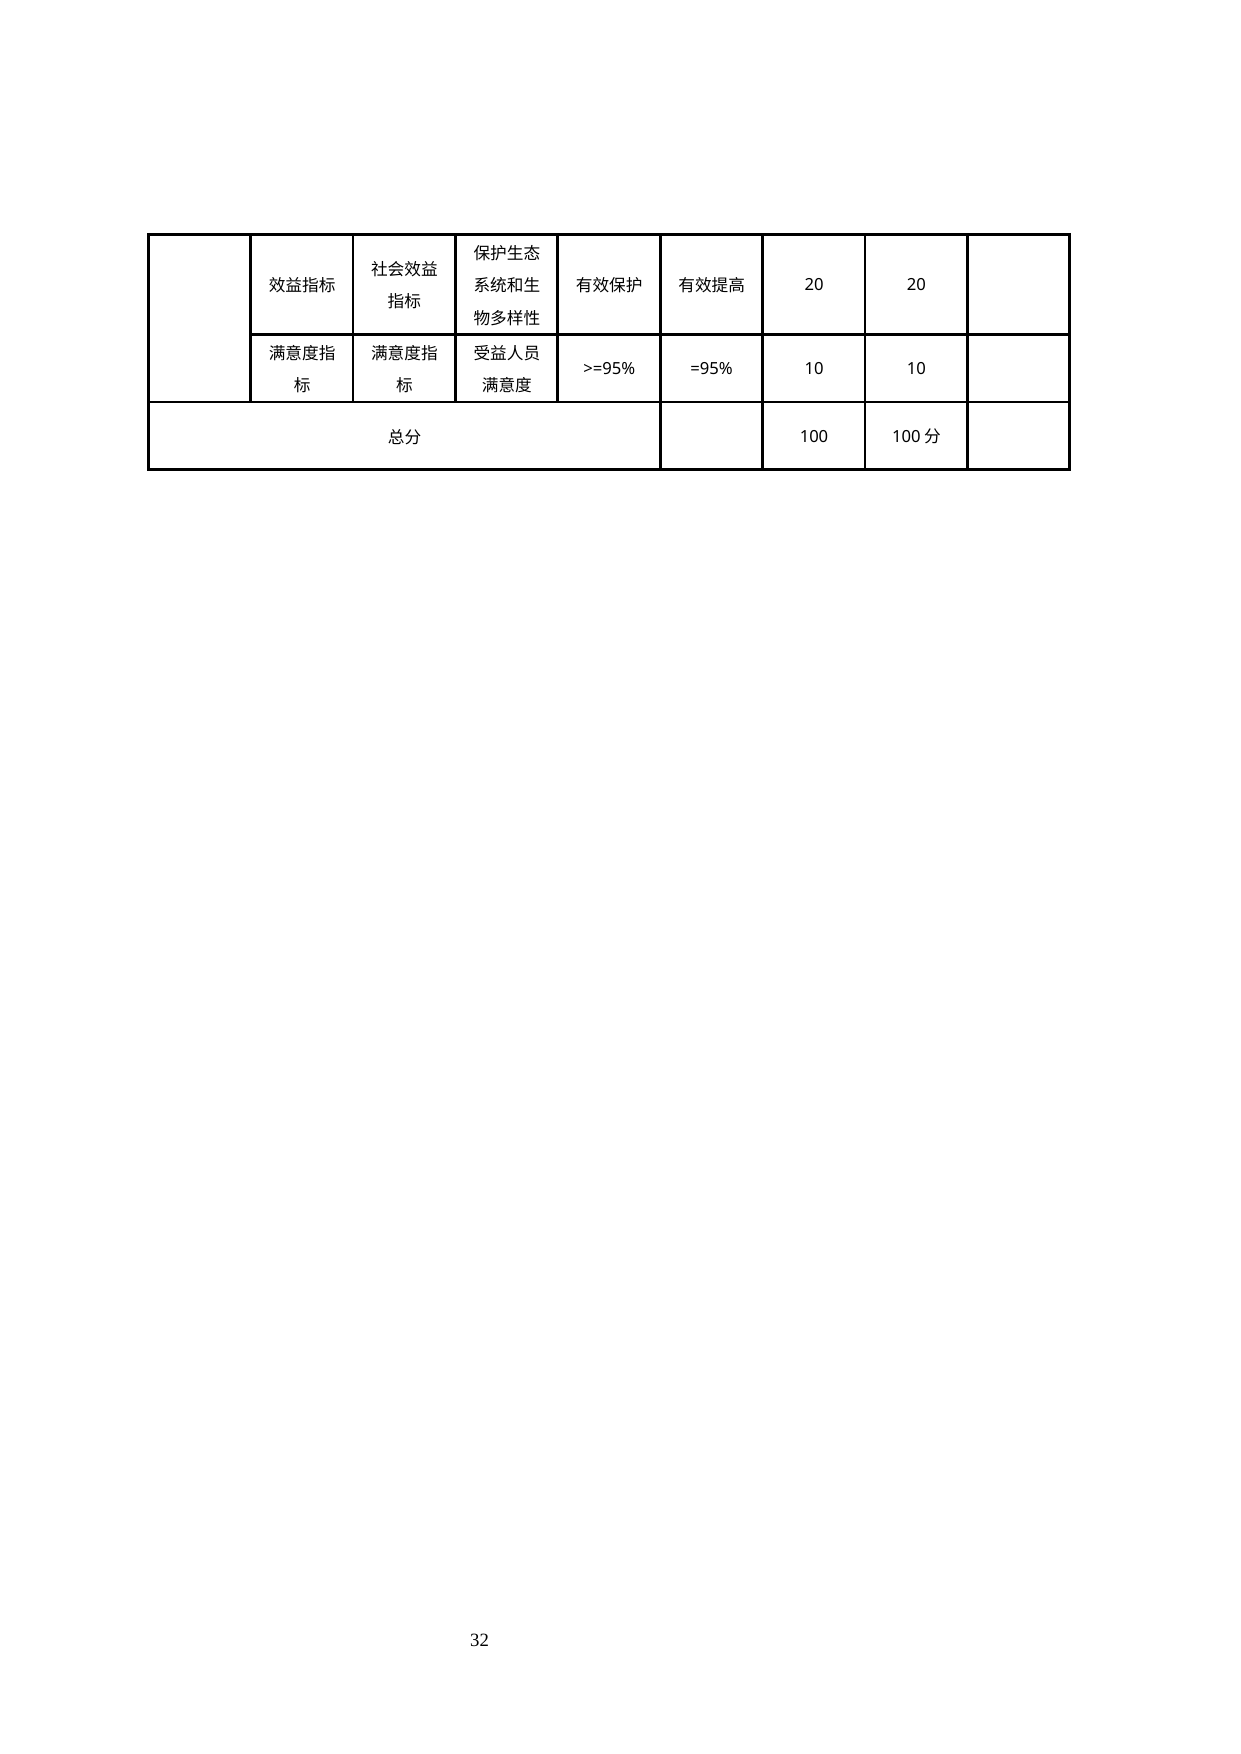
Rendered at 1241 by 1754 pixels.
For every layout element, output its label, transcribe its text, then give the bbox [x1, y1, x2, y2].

table_cell 100分 [866, 403, 966, 468]
table_cell 10 [866, 336, 966, 401]
table_cell 满意度指标 [354, 336, 454, 401]
table_cell 效益指标 [252, 236, 352, 333]
table_cell [662, 403, 761, 468]
table_cell 保护生态系统和生物多样性 [457, 236, 556, 333]
table_cell 100 [764, 403, 864, 468]
table_cell 有效提高 [662, 236, 761, 333]
table_cell 社会效益指标 [354, 236, 454, 333]
table_cell >=95% [559, 336, 659, 401]
table_cell [969, 403, 1068, 468]
table_cell [969, 336, 1068, 401]
table_cell =95% [662, 336, 761, 401]
table_cell 10 [764, 336, 864, 401]
table_cell 有效保护 [559, 236, 659, 333]
table_cell 满意度指标 [252, 336, 352, 401]
table_cell 20 [764, 236, 864, 333]
table_cell 受益人员满意度 [457, 336, 556, 401]
table_cell 总分 [150, 403, 659, 468]
table_cell [969, 236, 1068, 333]
table_cell 20 [866, 236, 966, 333]
